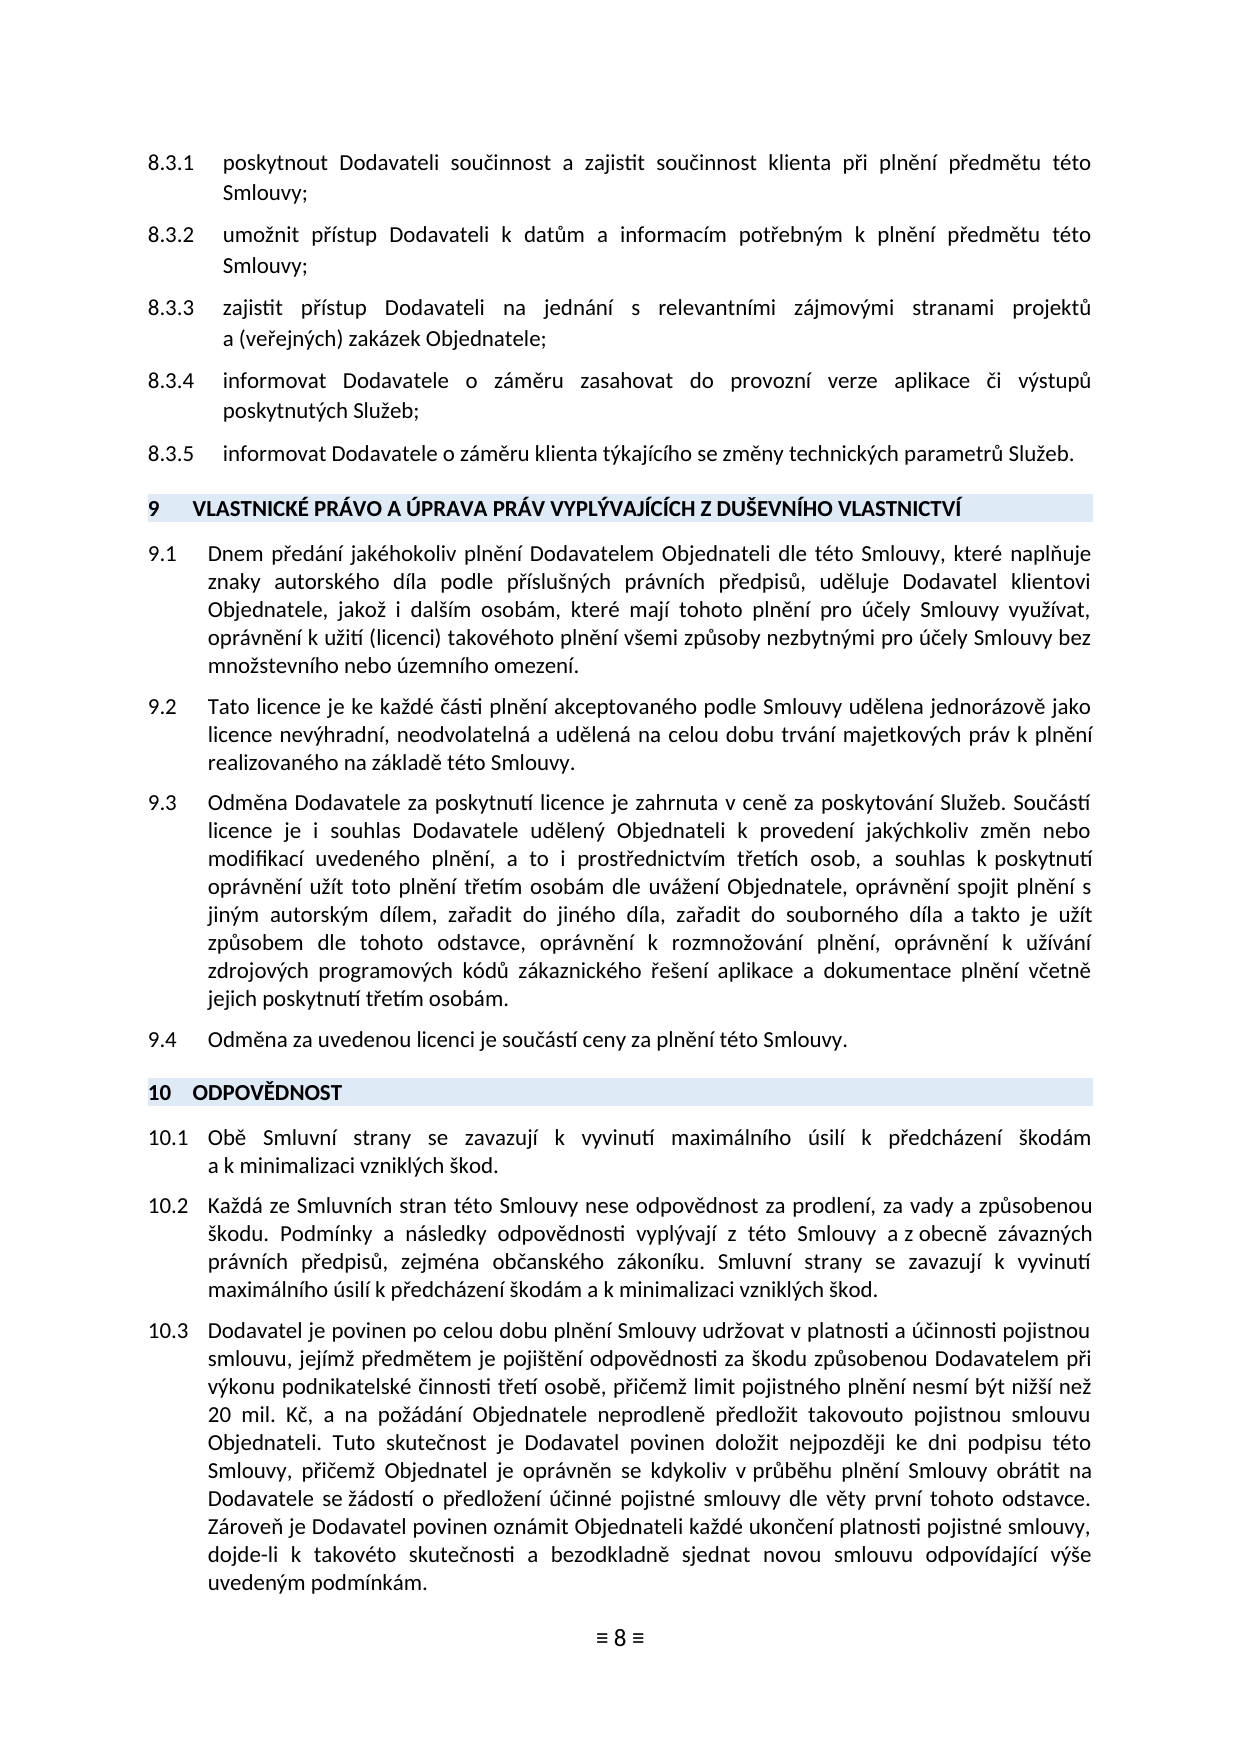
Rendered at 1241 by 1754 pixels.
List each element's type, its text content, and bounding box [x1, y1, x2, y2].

subtitle poskytnout Dodavateli součinnost a zajistit součinnost klienta při plnění předmětu této Smlouvy; [148, 148, 1093, 206]
subtitle Vlastnické právo a úprava práv vyplývajících z duševního vlastnictví [148, 494, 1093, 522]
subtitle Dnem předání jakéhokoliv plnění Dodavatelem Objednateli dle této Smlouvy, které naplňuje znaky autorského díla podle příslušných právních předpisů, uděluje Dodavatel klientovi Objednatele, jakož i dalším osobám, které mají tohoto plnění pro účely Smlouvy využívat, oprávnění k užití (licenci) takovéhoto plnění všemi způsoby nezbytnými pro účely Smlouvy bez množstevního nebo územního omezení. [148, 539, 1093, 679]
subtitle Dodavatel je povinen po celou dobu plnění Smlouvy udržovat v platnosti a účinnosti pojistnou smlouvu, jejímž předmětem je pojištění odpovědnosti za škodu způsobenou Dodavatelem při výkonu podnikatelské činnosti třetí osobě, přičemž limit pojistného plnění nesmí být nižší než 20 mil. Kč, a na požádání Objednatele neprodleně předložit takovouto pojistnou smlouvu Objednateli. Tuto skutečnost je Dodavatel povinen doložit nejpozději ke dni podpisu této Smlouvy, přičemž Objednatel je oprávněn se kdykoliv v průběhu plnění Smlouvy obrátit na Dodavatele se žádostí o předložení účinné pojistné smlouvy dle věty první tohoto odstavce. Zároveň je Dodavatel povinen oznámit Objednateli každé ukončení platnosti pojistné smlouvy, dojde-li k takovéto skutečnosti a bezodkladně sjednat novou smlouvu odpovídající výše uvedeným podmínkám. [148, 1316, 1093, 1596]
subtitle zajistit přístup Dodavateli na jednání s relevantními zájmovými stranami projektů a (veřejných) zakázek Objednatele; [148, 293, 1093, 352]
subtitle Odměna Dodavatele za poskytnutí licence je zahrnuta v ceně za poskytování Služeb. Součástí licence je i souhlas Dodavatele udělený Objednateli k provedení jakýchkoliv změn nebo modifikací uvedeného plnění, a to i prostřednictvím třetích osob, a souhlas k poskytnutí oprávnění užít toto plnění třetím osobám dle uvážení Objednatele, oprávnění spojit plnění s jiným autorským dílem, zařadit do jiného díla, zařadit do souborného díla a takto je užít způsobem dle tohoto odstavce, oprávnění k rozmnožování plnění, oprávnění k užívání zdrojových programových kódů zákaznického řešení aplikace a dokumentace plnění včetně jejich poskytnutí třetím osobám. [148, 788, 1093, 1012]
subtitle umožnit přístup Dodavateli k datům a informacím potřebným k plnění předmětu této Smlouvy; [148, 221, 1093, 279]
subtitle Každá ze Smluvních stran této Smlouvy nese odpovědnost za prodlení, za vady a způsobenou škodu. Podmínky a následky odpovědnosti vyplývají z této Smlouvy a z obecně závazných právních předpisů, zejména občanského zákoníku. Smluvní strany se zavazují k vyvinutí maximálního úsilí k předcházení škodám a k minimalizaci vzniklých škod. [148, 1191, 1093, 1303]
subtitle Tato licence je ke každé části plnění akceptovaného podle Smlouvy udělena jednorázově jako licence nevýhradní, neodvolatelná a udělená na celou dobu trvání majetkových práv k plnění realizovaného na základě této Smlouvy. [148, 692, 1093, 776]
subtitle informovat Dodavatele o záměru zasahovat do provozní verze aplikace či výstupů poskytnutých Služeb; [148, 366, 1093, 424]
subtitle Odměna za uvedenou licenci je součástí ceny za plnění této Smlouvy. [148, 1025, 1093, 1053]
subtitle Odpovědnost [148, 1078, 1093, 1106]
subtitle Obě Smluvní strany se zavazují k vyvinutí maximálního úsilí k předcházení škodám a k minimalizaci vzniklých škod. [148, 1123, 1093, 1179]
subtitle informovat Dodavatele o záměru klienta týkajícího se změny technických parametrů Služeb. [148, 439, 1093, 467]
